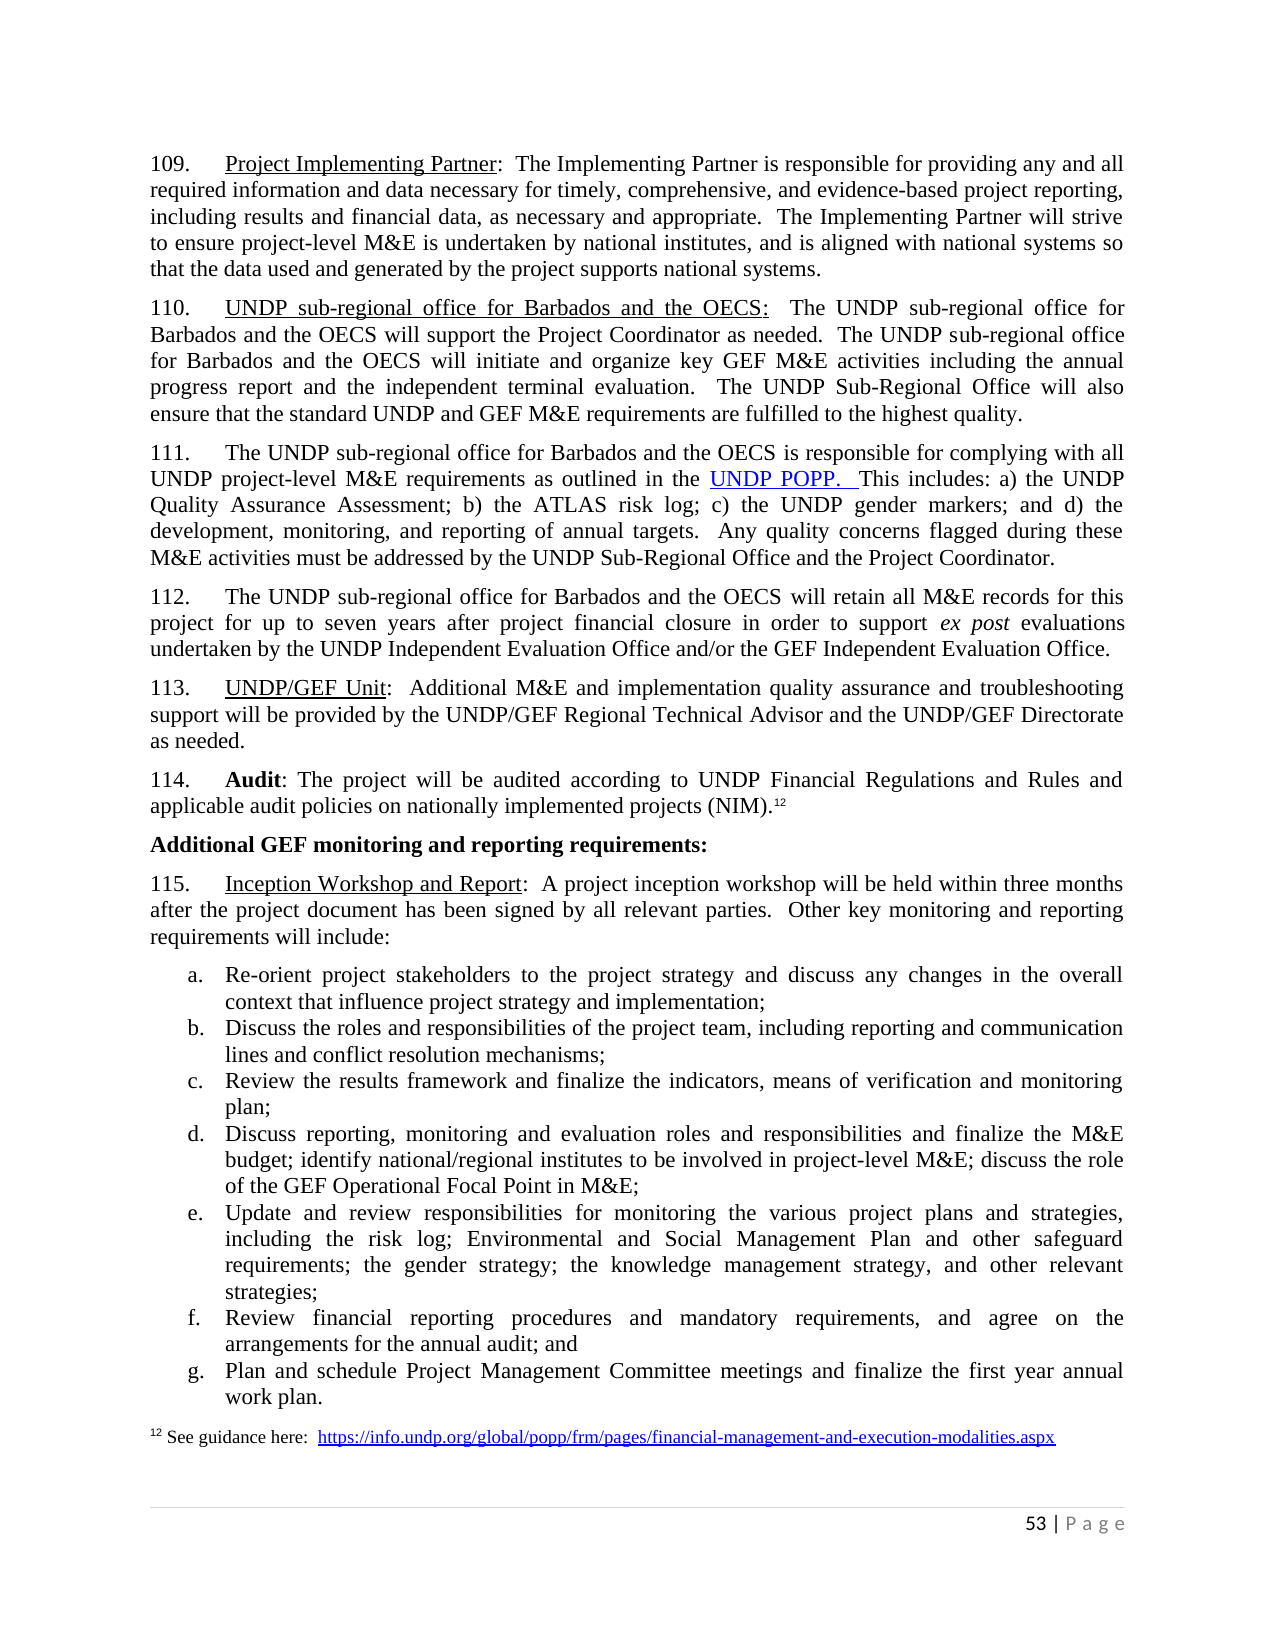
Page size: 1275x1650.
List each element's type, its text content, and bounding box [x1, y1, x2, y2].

text The UNDP sub-regional office for Barbados and the OECS is responsible for complying with all UNDP project-level M&E requirements as outlined in the UNDP POPP. This includes: a) the UNDP Quality Assurance Assessment; b) the ATLAS risk log; c) the UNDP gender markers; and d) the development, monitoring, and reporting of annual targets. Any quality concerns flagged during these M&E activities must be addressed by the UNDP Sub-Regional Office and the Project Coordinator. [150, 438, 1125, 570]
text Project Implementing Partner: The Implementing Partner is responsible for providing any and all required information and data necessary for timely, comprehensive, and evidence-based project reporting, including results and financial data, as necessary and appropriate. The Implementing Partner will strive to ensure project-level M&E is undertaken by national institutes, and is aligned with national systems so that the data used and generated by the project supports national systems. [150, 150, 1125, 282]
text UNDP/GEF Unit: Additional M&E and implementation quality assurance and troubleshooting support will be provided by the UNDP/GEF Regional Technical Advisor and the UNDP/GEF Directorate as needed. [150, 674, 1125, 753]
list Update and review responsibilities for monitoring the various project plans and strategies, including the risk log; Environmental and Social Management Plan and other safeguard requirements; the gender strategy; the knowledge management strategy, and other relevant strategies; [187, 1199, 1125, 1304]
list Review the results framework and finalize the indicators, means of verification and monitoring plan; [187, 1067, 1125, 1120]
list Review financial reporting procedures and mandatory requirements, and agree on the arrangements for the annual audit; and [187, 1304, 1125, 1357]
text Audit: The project will be audited according to UNDP Financial Regulations and Rules and applicable audit policies on nationally implemented projects (NIM). [150, 766, 1125, 819]
text Inception Workshop and Report: A project inception workshop will be held within three months after the project document has been signed by all relevant parties. Other key monitoring and reporting requirements will include: [150, 870, 1125, 949]
list Discuss reporting, monitoring and evaluation roles and responsibilities and finalize the M&E budget; identify national/regional institutes to be involved in project-level M&E; discuss the role of the GEF Operational Focal Point in M&E; [187, 1120, 1125, 1199]
list Plan and schedule Project Management Committee meetings and finalize the first year annual work plan. [187, 1357, 1125, 1409]
list Additional GEF monitoring and reporting requirements: [150, 831, 1125, 857]
text UNDP sub-regional office for Barbados and the OECS: The UNDP sub-regional office for Barbados and the OECS will support the Project Coordinator as needed. The UNDP sub-regional office for Barbados and the OECS will initiate and organize key GEF M&E activities including the annual progress report and the independent terminal evaluation. The UNDP Sub-Regional Office will also ensure that the standard UNDP and GEF M&E requirements are fulfilled to the highest quality. [150, 294, 1125, 426]
text The UNDP sub-regional office for Barbados and the OECS will retain all M&E records for this project for up to seven years after project financial closure in order to support ex post evaluations undertaken by the UNDP Independent Evaluation Office and/or the GEF Independent Evaluation Office. [150, 583, 1125, 662]
list Re-orient project stakeholders to the project strategy and discuss any changes in the overall context that influence project strategy and implementation; [187, 962, 1125, 1014]
list Discuss the roles and responsibilities of the project team, including reporting and communication lines and conflict resolution mechanisms; [187, 1014, 1125, 1067]
